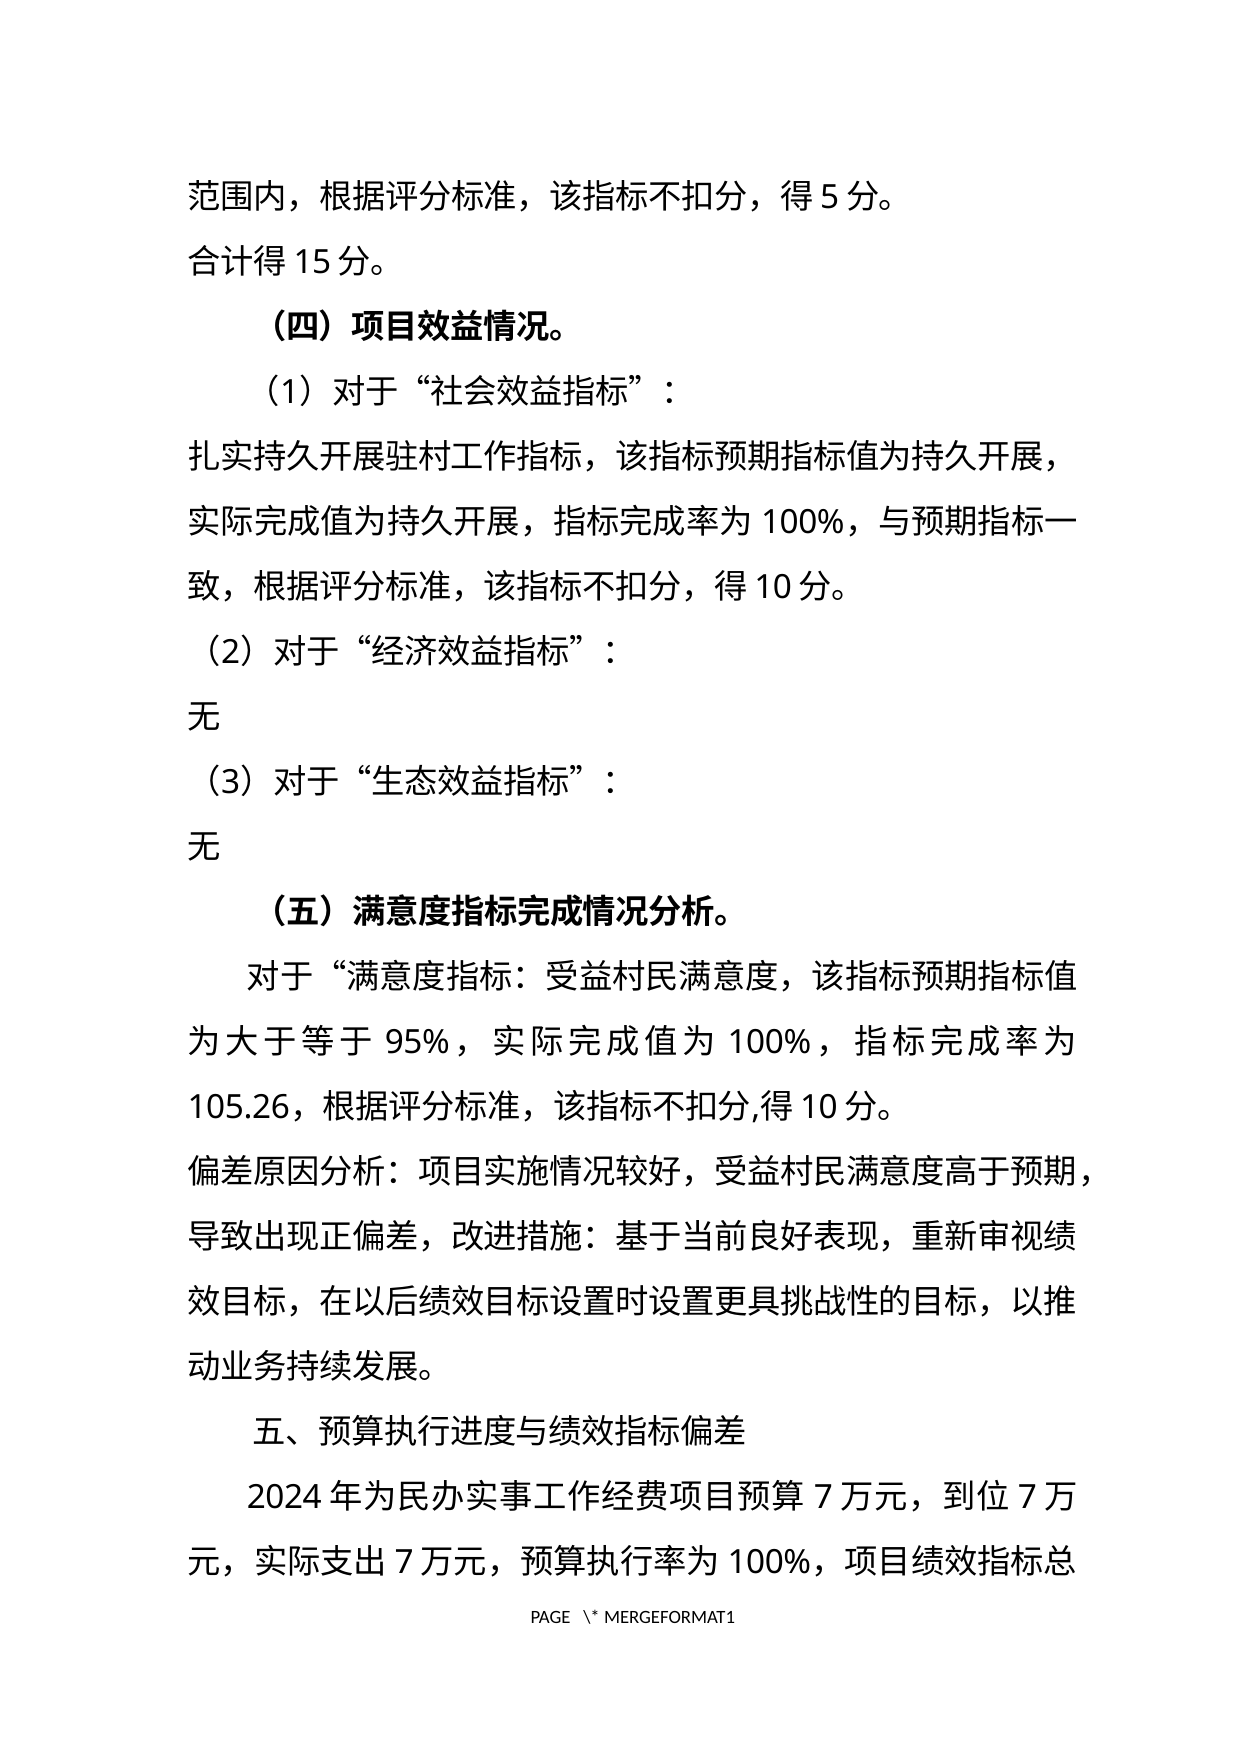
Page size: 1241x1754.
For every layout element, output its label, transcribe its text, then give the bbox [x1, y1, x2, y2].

text 五、预算执行进度与绩效指标偏差 [187, 1397, 1078, 1462]
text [187, 1462, 1078, 1592]
text （五）满意度指标完成情况分析。 [187, 877, 1078, 942]
text （四）项目效益情况。 [187, 292, 1078, 357]
text （1）对于“社会效益指标”： 扎实持久开展驻村工作指标，该指标预期指标值为持久开展，实际完成值为持久开展，指标完成率为100%，与预期指标一致，根据评分标准，该指标不扣分，得10分。 （2）对于“经济效益指标”： 无 （3）对于“生态效益指标”： 无 [187, 357, 1078, 877]
text 对于“满意度指标：受益村民满意度，该指标预期指标值为大于等于95%，实际完成值为100%，指标完成率为105.26，根据评分标准，该指标不扣分,得10分。 偏差原因分析：项目实施情况较好，受益村民满意度高于预期，导致出现正偏差，改进措施：基于当前良好表现，重新审视绩效目标，在以后绩效目标设置时设置更具挑战性的目标，以推动业务持续发展。 [187, 942, 1078, 1397]
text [187, 162, 1078, 292]
